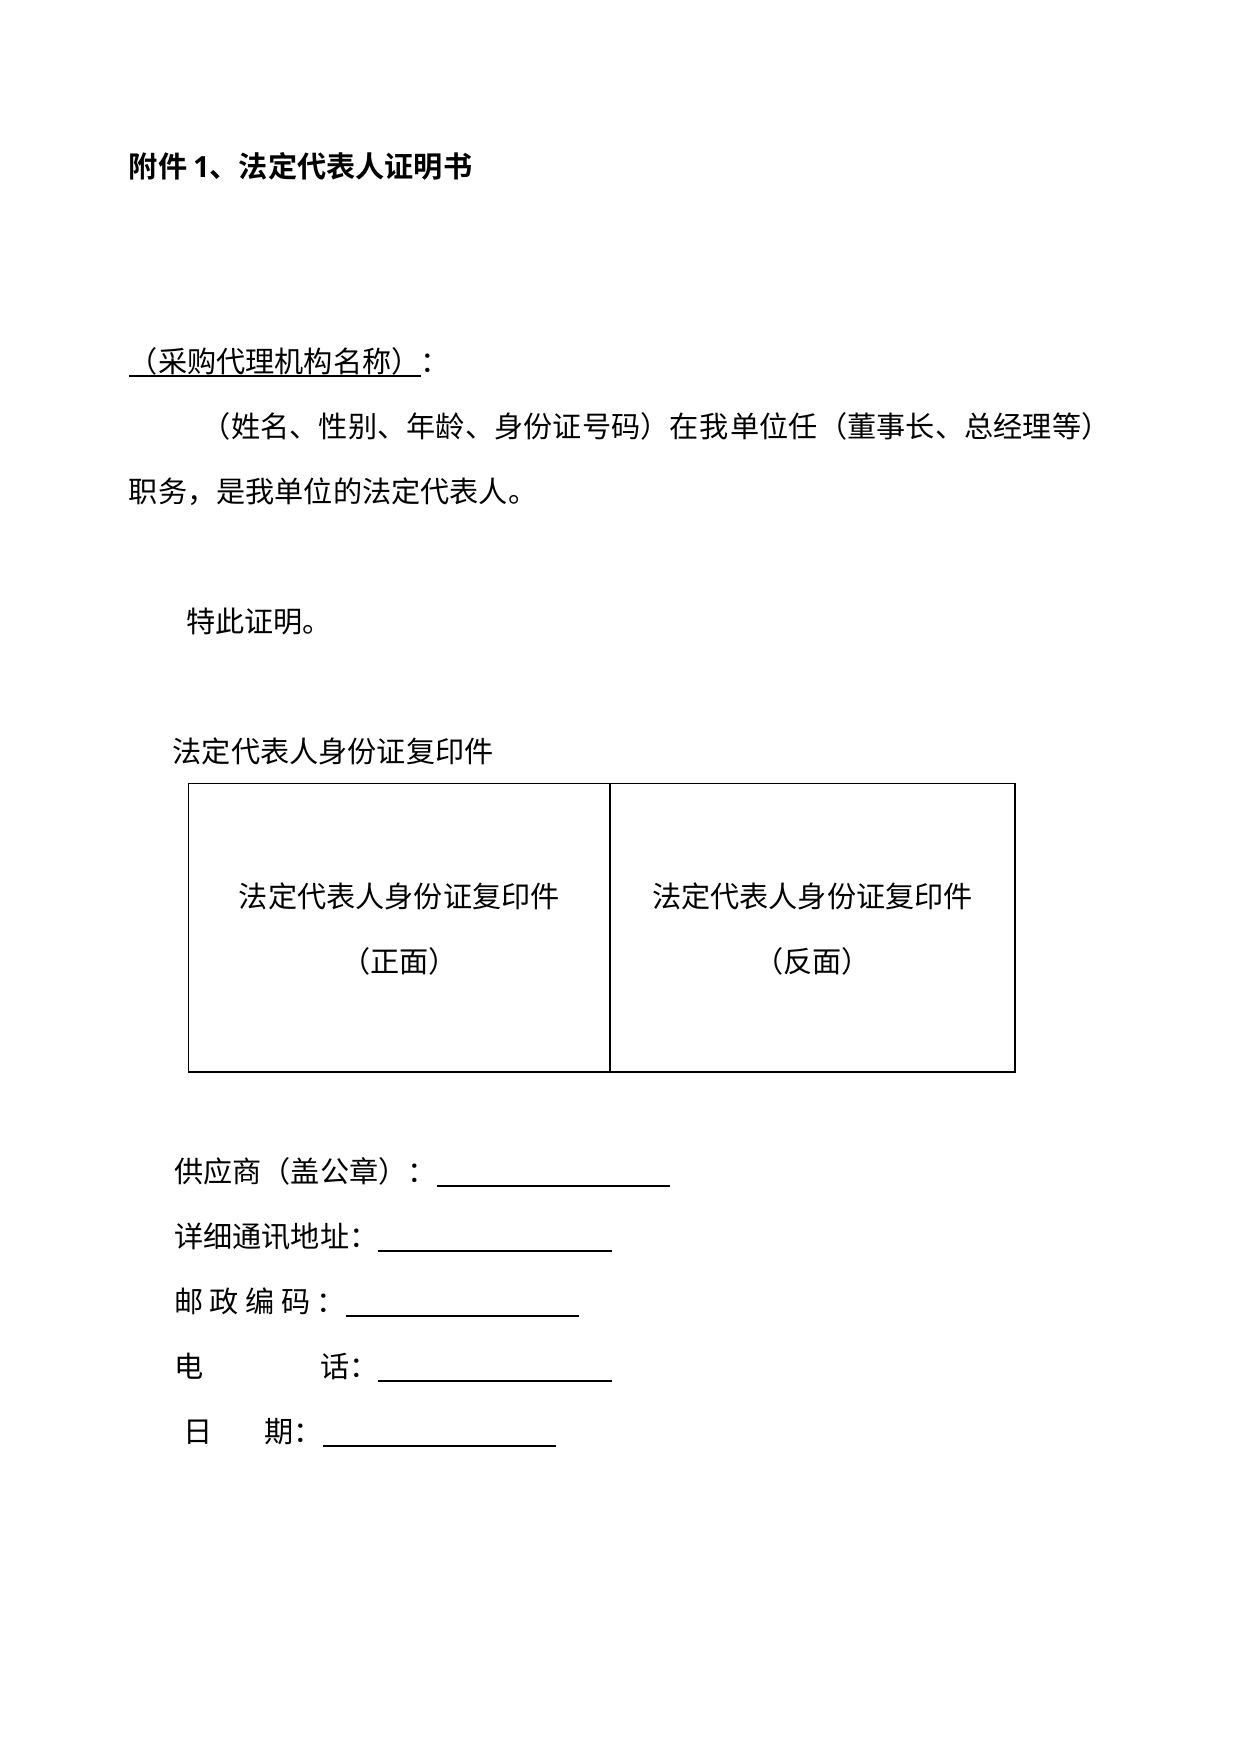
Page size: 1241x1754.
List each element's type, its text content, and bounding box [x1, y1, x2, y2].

text 日 期： [154, 1397, 1111, 1462]
text 法定代表人身份证复印件 [129, 717, 1111, 782]
text 邮 政 编 码 ： [64, 1267, 1111, 1332]
table_header 法定代表人身份证复印件 （反面） [611, 784, 1014, 1071]
text （姓名、性别、年龄、身份证号码）在我单位任（董事长、总经理等）职务，是我单位的法定代表人。 [129, 392, 1111, 522]
text 特此证明。 [129, 587, 1111, 652]
table_header 法定代表人身份证复印件 （正面） [189, 784, 609, 1071]
text （采购代理机构名称）： [129, 327, 1111, 392]
text 附件1、法定代表人证明书 [129, 132, 1111, 197]
text 详细通讯地址： [64, 1202, 1111, 1267]
text 电 话： [64, 1332, 1111, 1397]
text 供应商（盖公章）： [64, 1137, 1111, 1202]
